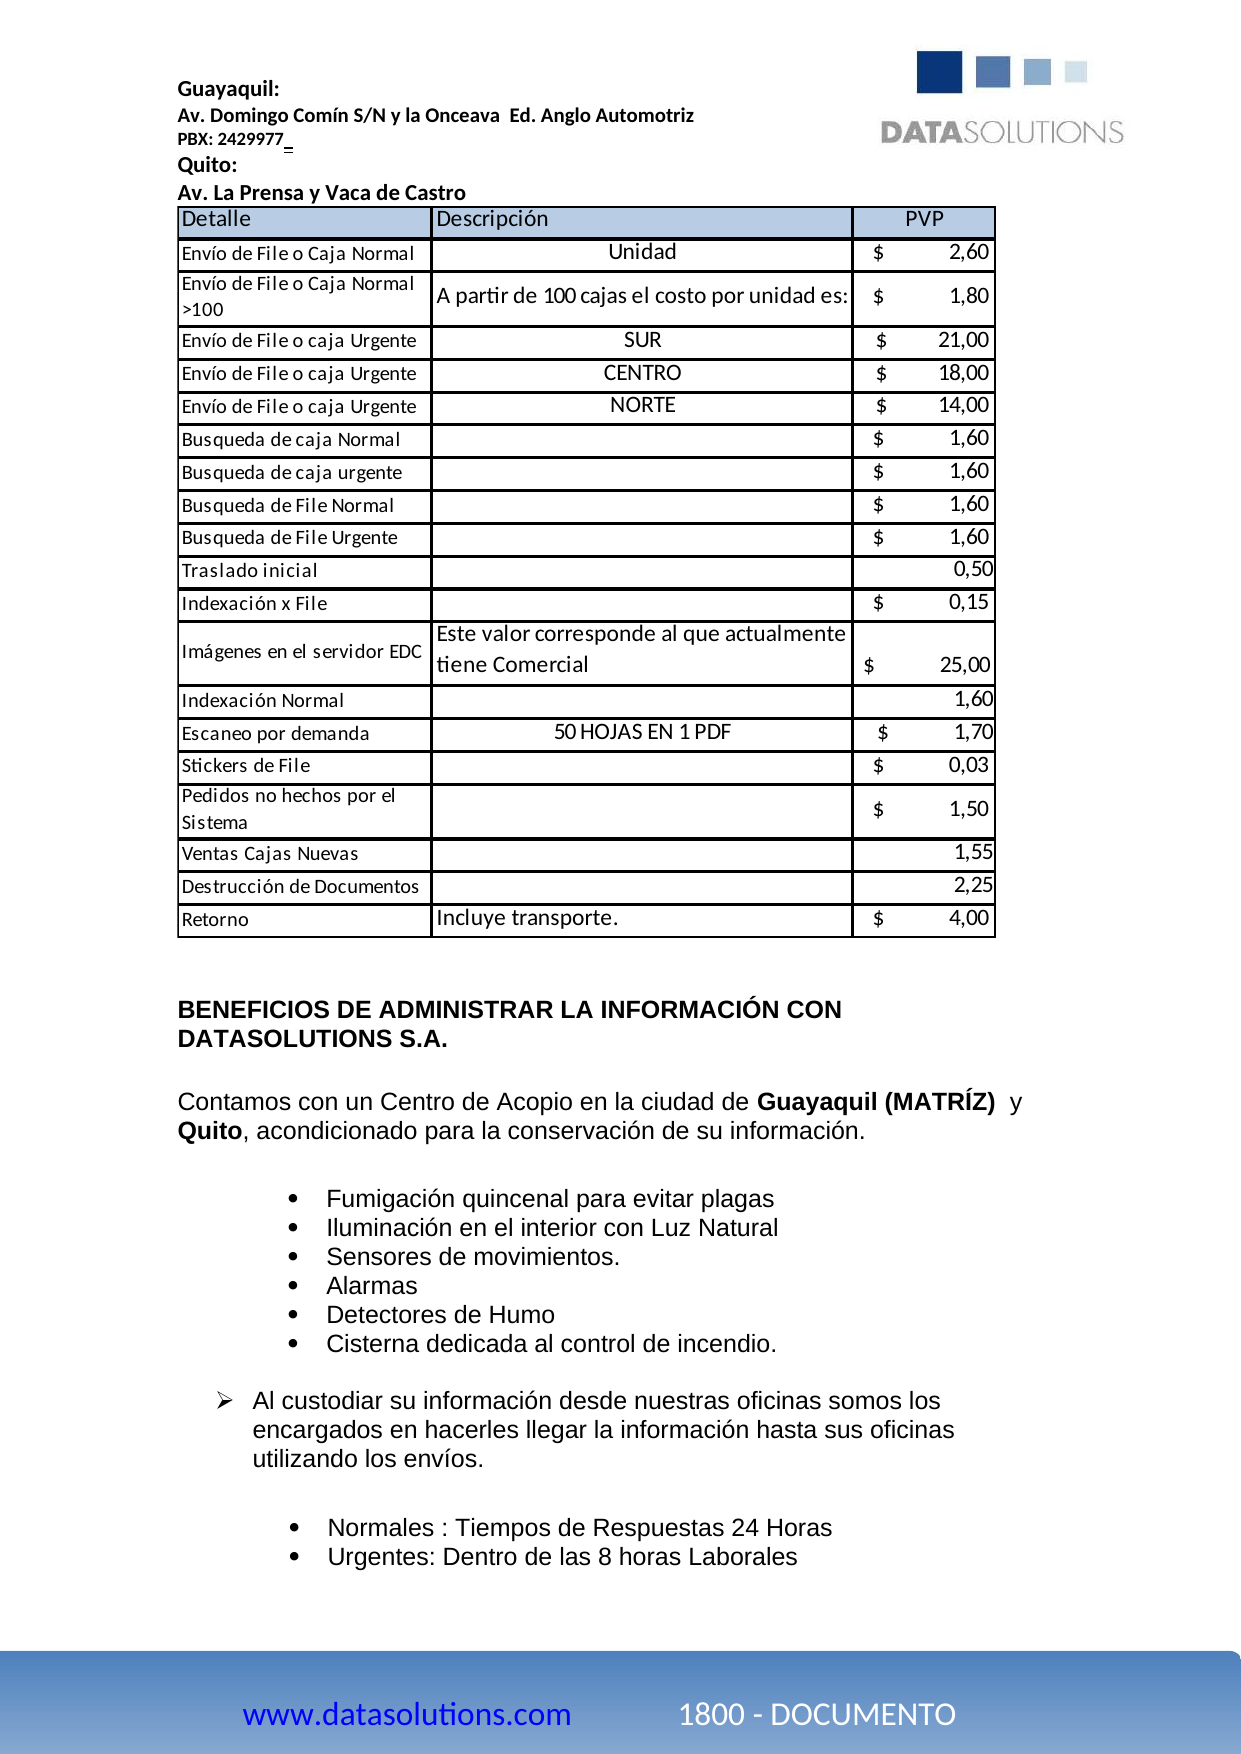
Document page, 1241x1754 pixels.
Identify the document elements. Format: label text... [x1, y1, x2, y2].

text DATASOLUTIONS S.A. [177, 1024, 1063, 1052]
list Cisterna dedicada al control de incendio. [288, 1329, 1063, 1357]
list Iluminación en el interior con Luz Natural [288, 1213, 1063, 1242]
text Contamos con un Centro de Acopio en la ciudad de Guayaquil (MATRÍZ) y Quito, acondicionado para la conservación de su información. [177, 1087, 1063, 1144]
list Sensores de movimientos. [288, 1242, 1063, 1271]
list Alarmas [288, 1271, 1063, 1300]
list Al custodiar su información desde nuestras oficinas somos los encargados en hacerles llegar la información hasta sus oficinas utilizando los envíos. [215, 1386, 1063, 1473]
list Urgentes: Dentro de las 8 horas Laborales [290, 1541, 1063, 1570]
list Normales : Tiempos de Respuestas 24 Horas [290, 1513, 1063, 1541]
picture [846, 31, 1166, 163]
list Fumigación quincenal para evitar plagas [288, 1184, 1063, 1213]
text BENEFICIOS DE ADMINISTRAR LA INFORMACIÓN CON [177, 995, 1063, 1024]
list Detectores de Humo [288, 1300, 1063, 1329]
